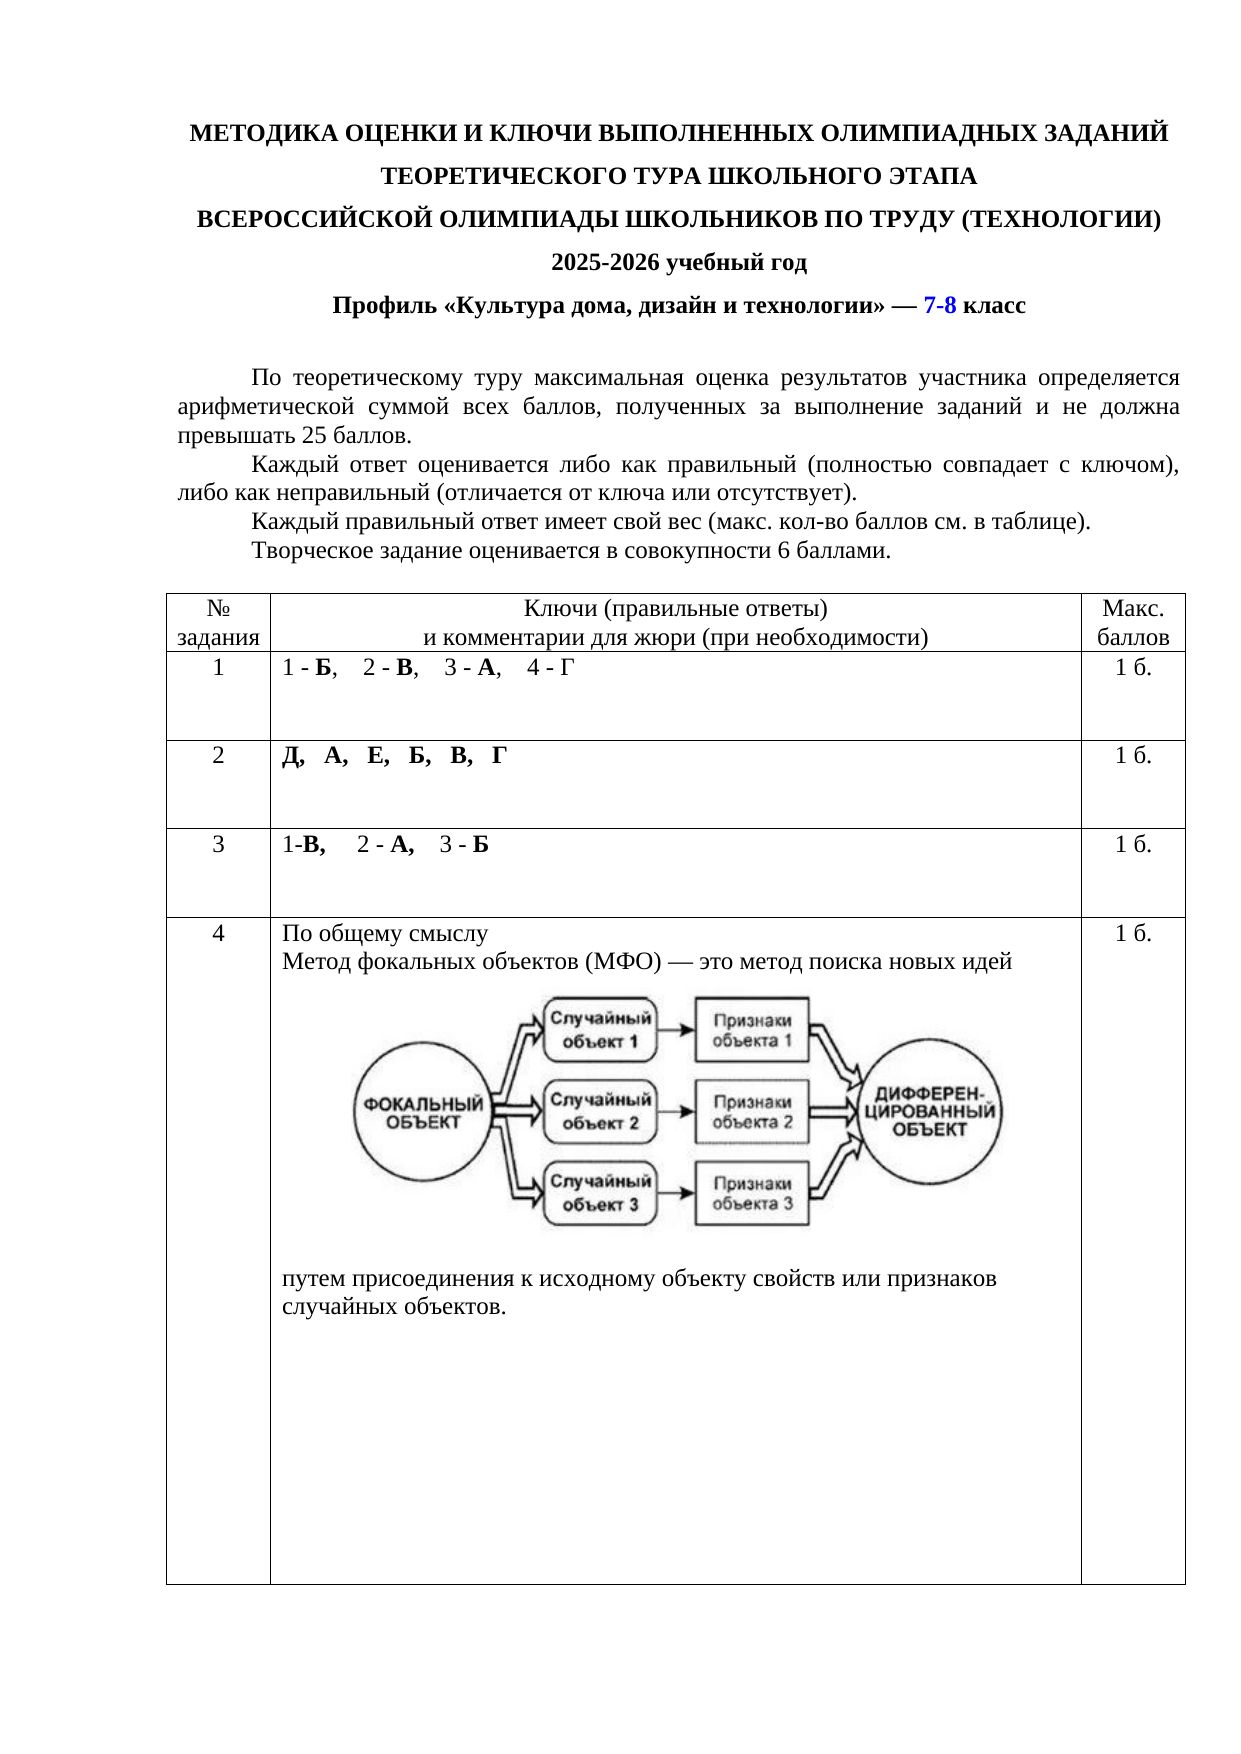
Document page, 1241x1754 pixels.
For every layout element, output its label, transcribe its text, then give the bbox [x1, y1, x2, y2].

table_cell 3 [167, 829, 270, 917]
table_header Макс. баллов [1082, 594, 1185, 651]
text ВСЕРОССИЙСКОЙ ОЛИМПИАДЫ ШКОЛЬНИКОВ ПО ТРУДУ (ТЕХНОЛОГИИ) [177, 204, 1181, 233]
text МЕТОДИКА ОЦЕНКИ И КЛЮЧИ ВЫПОЛНЕННЫХ ОЛИМПИАДНЫХ ЗАДАНИЙ [177, 118, 1181, 147]
table_header № задания [167, 594, 270, 651]
text Творческое задание оценивается в совокупности 6 баллами. [177, 535, 1181, 564]
text 2025-2026 учебный год [177, 247, 1181, 276]
text Каждый ответ оценивается либо как правильный (полностью совпадает с ключом), либо как неправильный (отличается от ключа или отсутствует). [177, 449, 1181, 506]
table_cell 1 б. [1082, 829, 1185, 917]
picture [349, 986, 1009, 1236]
table_cell 4 [167, 918, 270, 1583]
table_cell 1-В, 2 - А, 3 - Б [271, 829, 1081, 917]
table_cell 1 б. [1082, 741, 1185, 828]
table_cell 2 [167, 741, 270, 828]
table_cell По общему смыслу Метод фокальных объектов (МФО) — это метод поиска новых идей путем присоединения к исходному объекту свойств или признаков случайных объектов. [271, 918, 1081, 1583]
table_cell 1 б. [1082, 652, 1185, 739]
table_cell 1 б. [1082, 918, 1185, 1583]
table_cell 1 [167, 652, 270, 739]
table_cell Д, А, Е, Б, В, Г [271, 741, 1081, 828]
text По теоретическому туру максимальная оценка результатов участника определяется арифметической суммой всех баллов, полученных за выполнение заданий и не должна превышать 25 баллов. [177, 362, 1181, 449]
text Профиль «Культура дома, дизайн и технологии» ― 7-8 класс [177, 291, 1181, 319]
text ТЕОРЕТИЧЕСКОГО ТУРА ШКОЛЬНОГО ЭТАПА [177, 161, 1181, 190]
table_cell 1 - Б, 2 - В, 3 - А, 4 - Г [271, 652, 1081, 739]
table_header Ключи (правильные ответы) и комментарии для жюри (при необходимости) [271, 594, 1081, 651]
text Каждый правильный ответ имеет свой вес (макс. кол-во баллов см. в таблице). [177, 506, 1181, 535]
